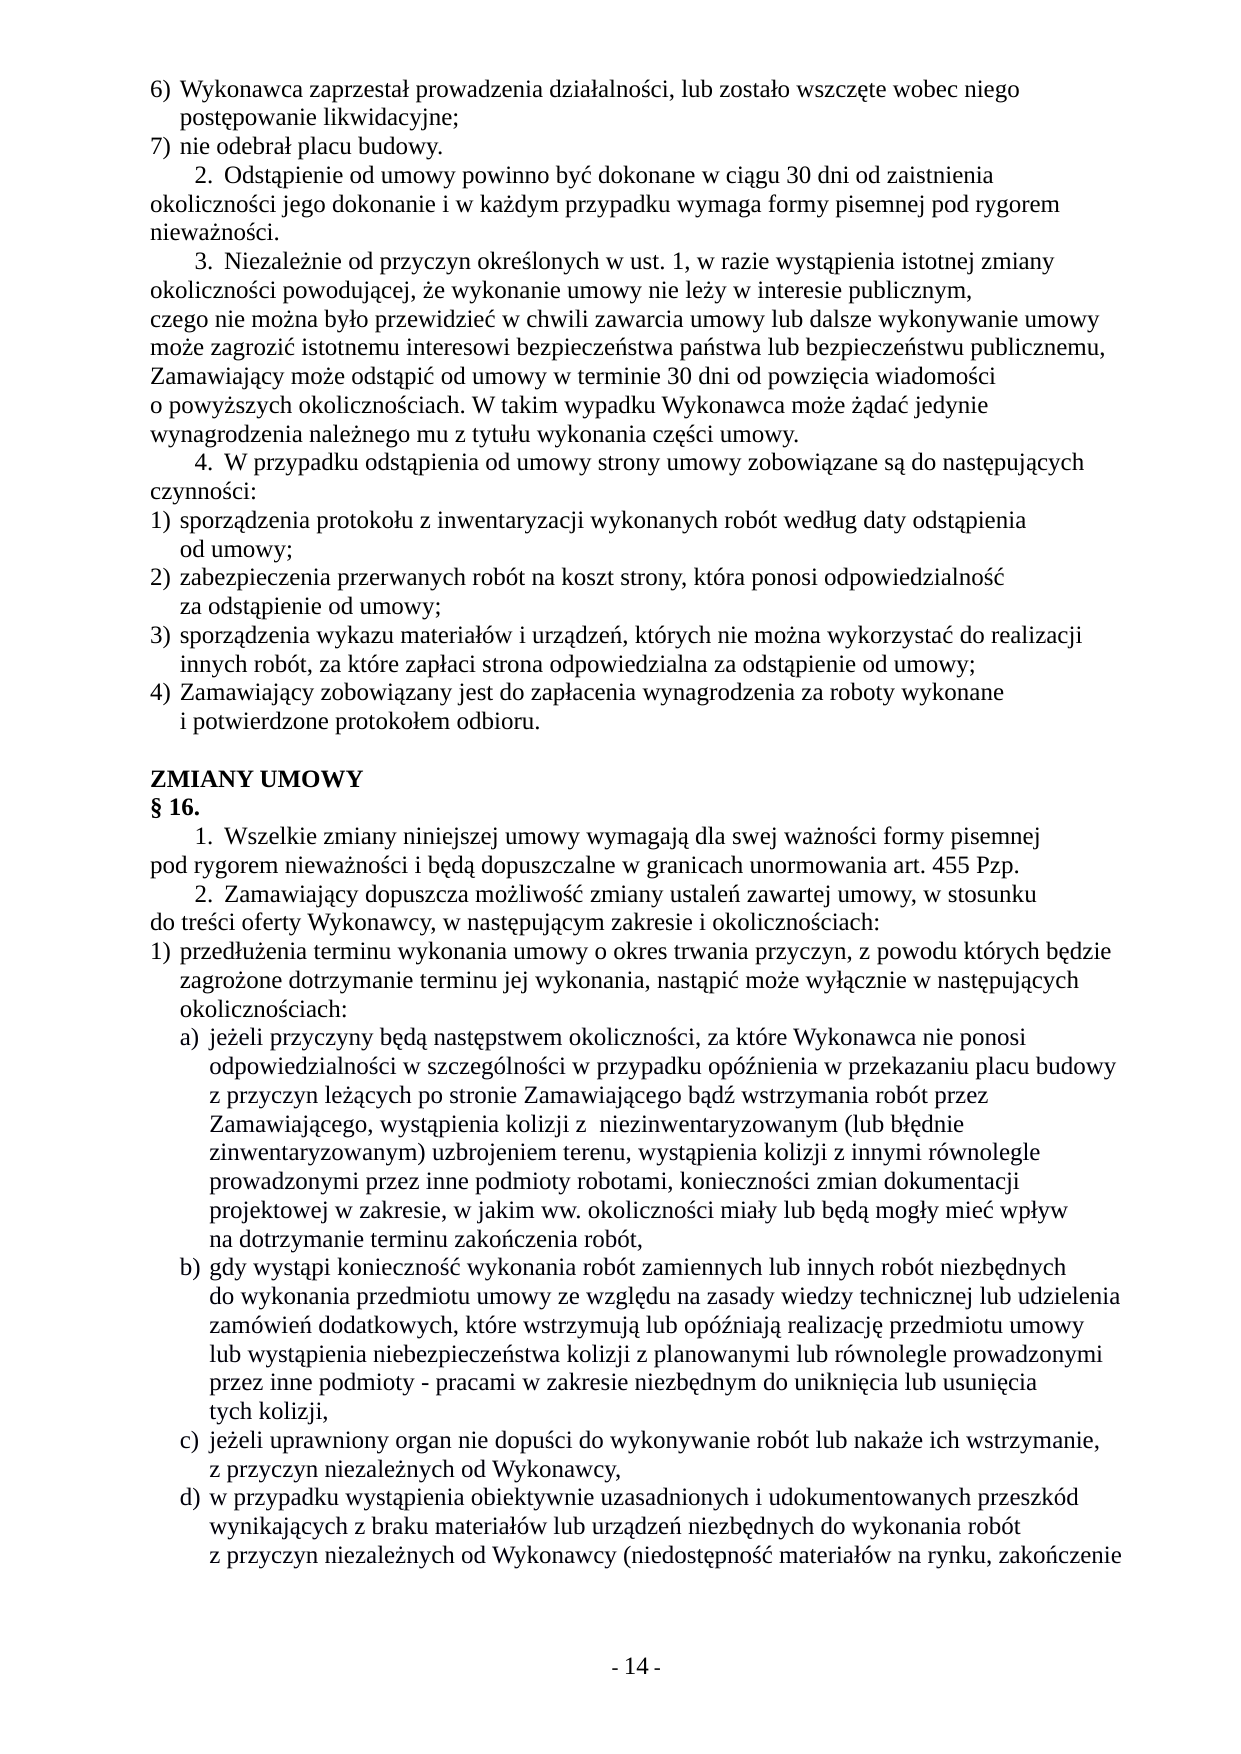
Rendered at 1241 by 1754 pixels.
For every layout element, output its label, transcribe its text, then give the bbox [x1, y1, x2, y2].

list Odstąpienie od umowy powinno być dokonane w ciągu 30 dni od zaistnienia okoliczności jego dokonanie i w każdym przypadku wymaga formy pisemnej pod rygorem nieważności. [150, 160, 1122, 246]
list nie odebrał placu budowy. [150, 131, 1122, 160]
text 1) sporządzenia protokołu z inwentaryzacji wykonanych robót według daty odstąpienia od umowy; [150, 505, 1122, 562]
list jeżeli przyczyny będą następstwem okoliczności, za które Wykonawca nie ponosi odpowiedzialności w szczególności w przypadku opóźnienia w przekazaniu placu budowy z przyczyn leżących po stronie Zamawiającego bądź wstrzymania robót przez Zamawiającego, wystąpienia kolizji z niezinwentaryzowanym (lub błędnie zinwentaryzowanym) uzbrojeniem terenu, wystąpienia kolizji z innymi równolegle prowadzonymi przez inne podmioty robotami, konieczności zmian dokumentacji projektowej w zakresie, w jakim ww. okoliczności miały lub będą mogły mieć wpływ na dotrzymanie terminu zakończenia robót, [179, 1022, 1122, 1252]
text 2) zabezpieczenia przerwanych robót na koszt strony, która ponosi odpowiedzialność za odstąpienie od umowy; [150, 562, 1122, 620]
list jeżeli uprawniony organ nie dopuści do wykonywanie robót lub nakaże ich wstrzymanie, z przyczyn niezależnych od Wykonawcy, [179, 1425, 1122, 1482]
text § 16. [150, 792, 1122, 821]
text ZMIANY UMOWY [150, 764, 1122, 792]
list przedłużenia terminu wykonania umowy o okres trwania przyczyn, z powodu których będzie zagrożone dotrzymanie terminu jej wykonania, nastąpić może wyłącznie w następujących okolicznościach: [150, 936, 1122, 1022]
list Wszelkie zmiany niniejszej umowy wymagają dla swej ważności formy pisemnej pod rygorem nieważności i będą dopuszczalne w granicach unormowania art. 455 Pzp. [150, 821, 1122, 879]
list W przypadku odstąpienia od umowy strony umowy zobowiązane są do następujących czynności: [150, 447, 1122, 505]
text 3) sporządzenia wykazu materiałów i urządzeń, których nie można wykorzystać do realizacji innych robót, za które zapłaci strona odpowiedzialna za odstąpienie od umowy; [150, 620, 1122, 677]
list Niezależnie od przyczyn określonych w ust. 1, w razie wystąpienia istotnej zmiany okoliczności powodującej, że wykonanie umowy nie leży w interesie publicznym, czego nie można było przewidzieć w chwili zawarcia umowy lub dalsze wykonywanie umowy może zagrozić istotnemu interesowi bezpieczeństwa państwa lub bezpieczeństwu publicznemu, Zamawiający może odstąpić od umowy w terminie 30 dni od powzięcia wiadomości o powyższych okolicznościach. W takim wypadku Wykonawca może żądać jedynie wynagrodzenia należnego mu z tytułu wykonania części umowy. [150, 246, 1122, 447]
list Zamawiający dopuszcza możliwość zmiany ustaleń zawartej umowy, w stosunku do treści oferty Wykonawcy, w następującym zakresie i okolicznościach: [150, 879, 1122, 936]
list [179, 1482, 1122, 1597]
list Wykonawca zaprzestał prowadzenia działalności, lub zostało wszczęte wobec niego postępowanie likwidacyjne; [150, 74, 1122, 131]
text 4) Zamawiający zobowiązany jest do zapłacenia wynagrodzenia za roboty wykonane i potwierdzone protokołem odbioru. [150, 677, 1122, 735]
list gdy wystąpi konieczność wykonania robót zamiennych lub innych robót niezbędnych do wykonania przedmiotu umowy ze względu na zasady wiedzy technicznej lub udzielenia zamówień dodatkowych, które wstrzymują lub opóźniają realizację przedmiotu umowy lub wystąpienia niebezpieczeństwa kolizji z planowanymi lub równolegle prowadzonymi przez inne podmioty - pracami w zakresie niezbędnym do uniknięcia lub usunięcia tych kolizji, [179, 1252, 1122, 1425]
